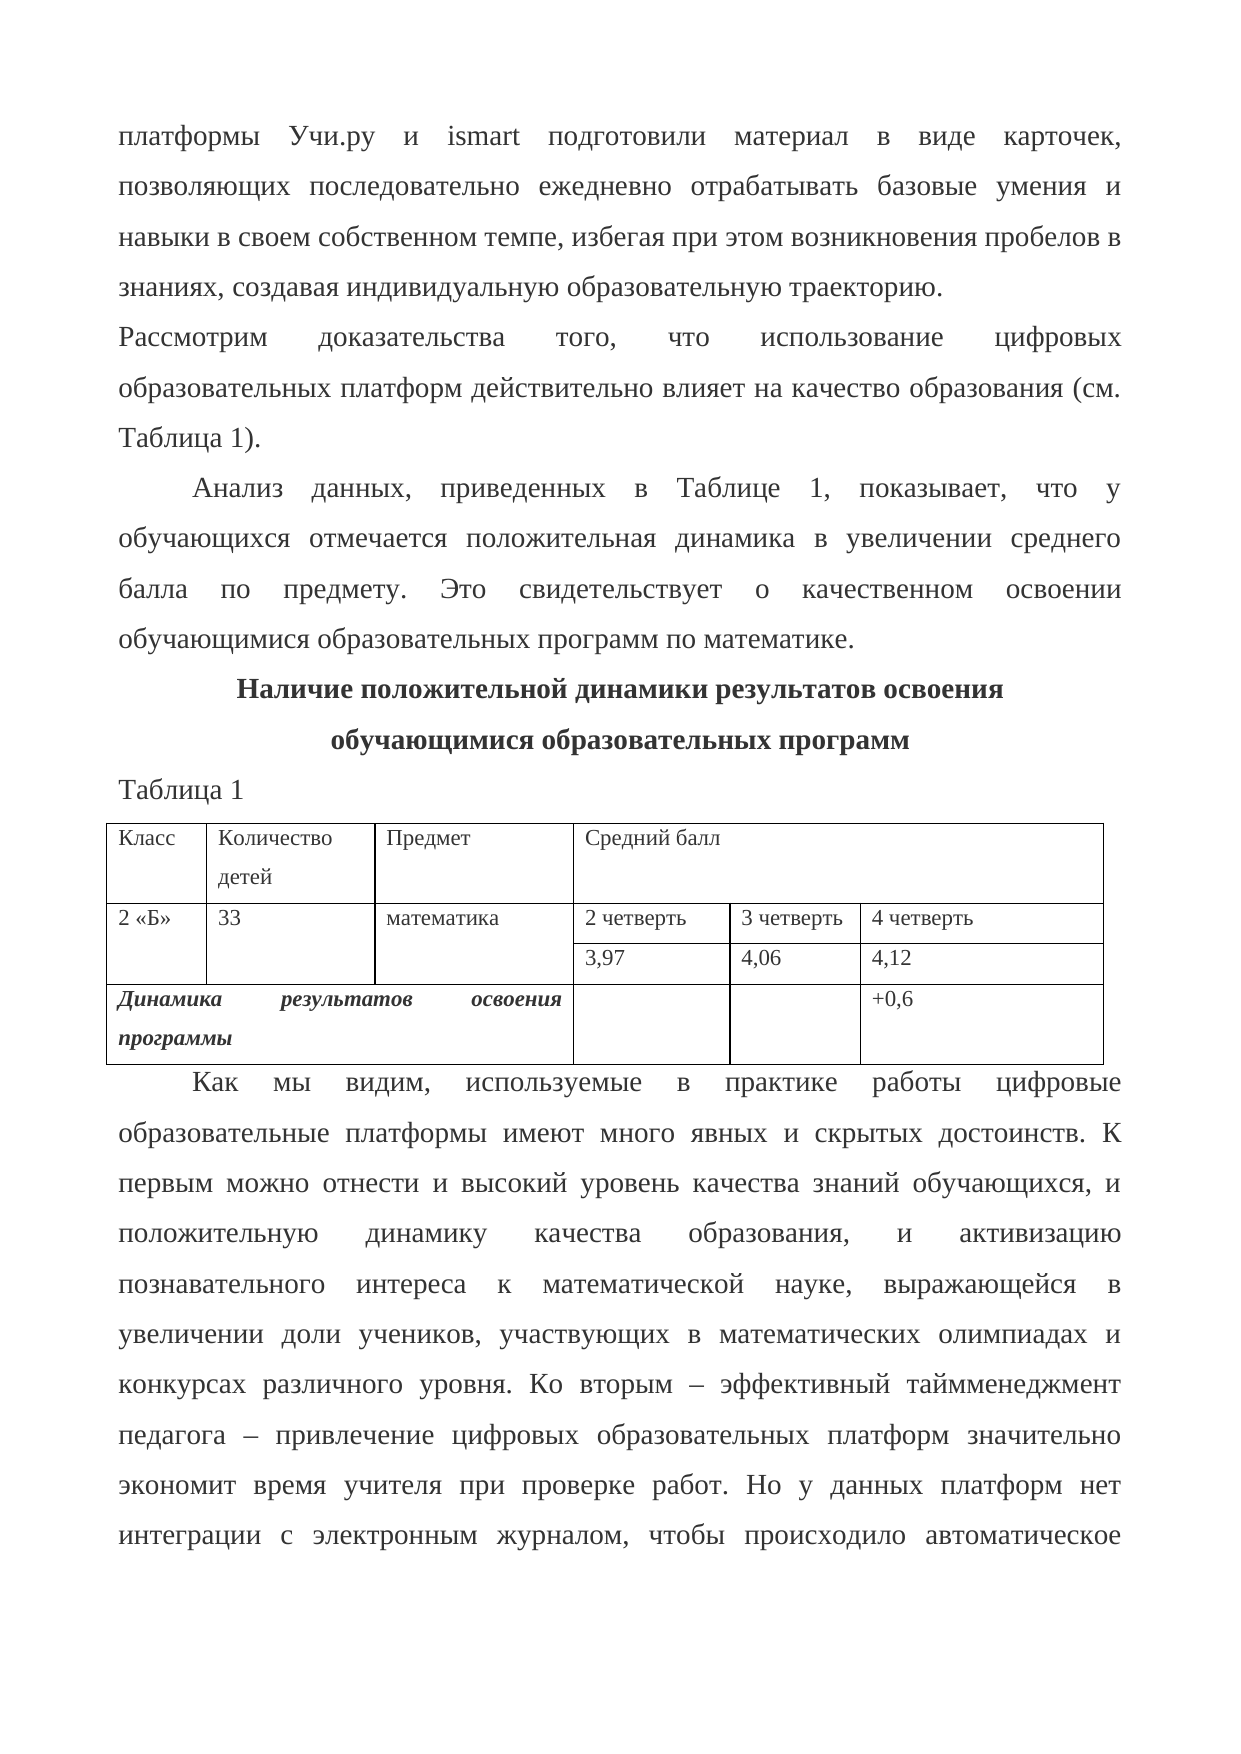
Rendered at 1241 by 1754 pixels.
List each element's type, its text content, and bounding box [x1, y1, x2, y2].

table_cell [731, 985, 860, 1063]
table_cell 2 «Б» [107, 904, 206, 983]
table_cell +0,6 [861, 985, 1103, 1063]
table_cell 3 четверть [731, 904, 860, 943]
text Таблица 1 [118, 772, 1122, 806]
table_header Средний балл [574, 824, 1103, 902]
table_cell 33 [207, 904, 374, 983]
table_cell 2 четверть [574, 904, 729, 943]
table_header Предмет [376, 824, 573, 902]
text обучающимися образовательных программ [118, 722, 1122, 755]
text Наличие положительной динамики результатов освоения [118, 672, 1122, 705]
table_cell 4 четверть [861, 904, 1103, 943]
table_header Количество детей [207, 824, 374, 902]
text Рассмотрим доказательства того, что использование цифровых образовательных платформ действительно влияет на качество образования (см. Таблица 1). [118, 319, 1122, 453]
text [118, 118, 1122, 303]
table_cell математика [376, 904, 573, 983]
table_cell 4,06 [731, 944, 860, 983]
table_cell 4,12 [861, 944, 1103, 983]
table_header Класс [107, 824, 206, 902]
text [118, 1064, 1122, 1551]
table_cell Динамика результатов освоения программы [107, 985, 573, 1063]
table_cell [574, 985, 729, 1063]
text Анализ данных, приведенных в Таблице 1, показывает, что у обучающихся отмечается положительная динамика в увеличении среднего балла по предмету. Это свидетельствует о качественном освоении обучающимися образовательных программ по математике. [118, 470, 1122, 655]
table_cell 3,97 [574, 944, 729, 983]
